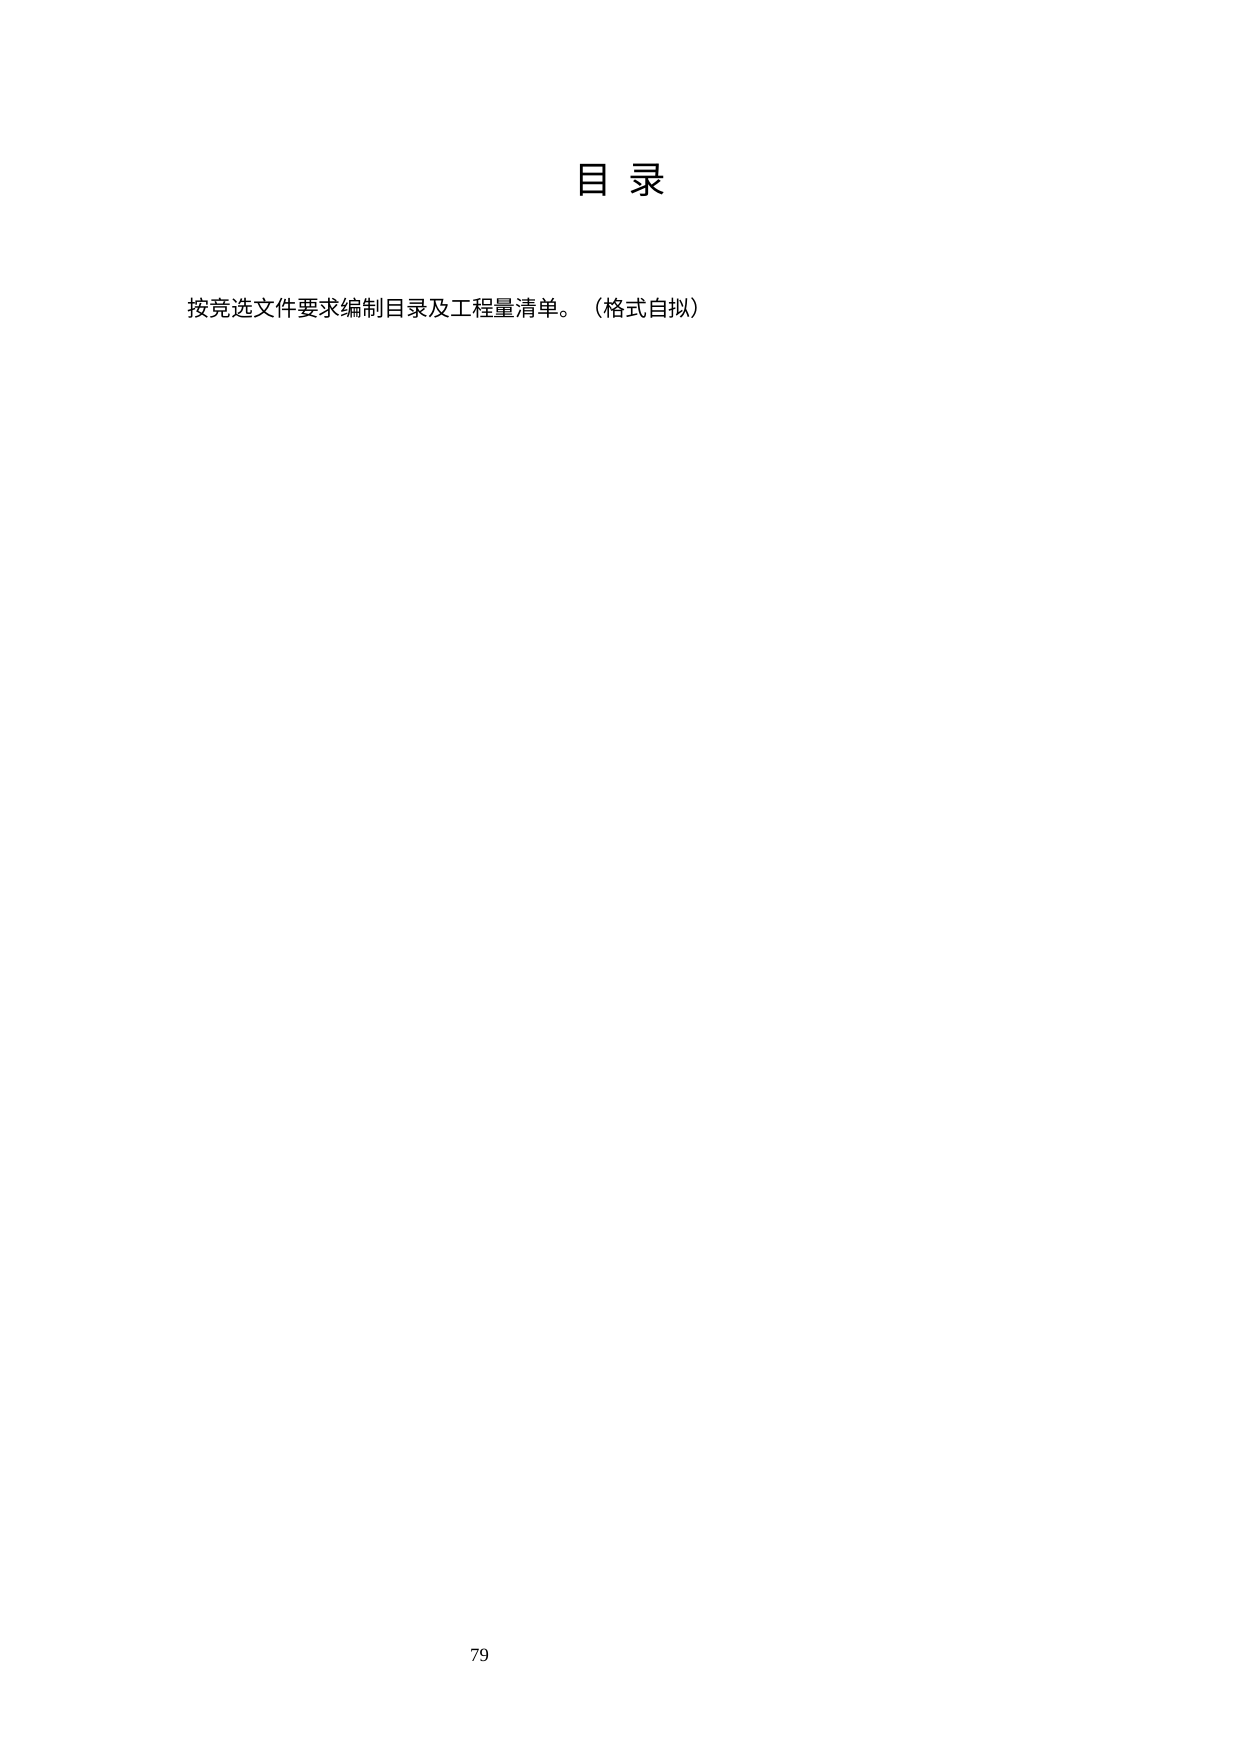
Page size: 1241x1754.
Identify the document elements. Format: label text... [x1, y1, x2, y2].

text 目 录 [187, 150, 1053, 204]
text 按竞选文件要求编制目录及工程量清单。（格式自拟） [187, 291, 1053, 322]
